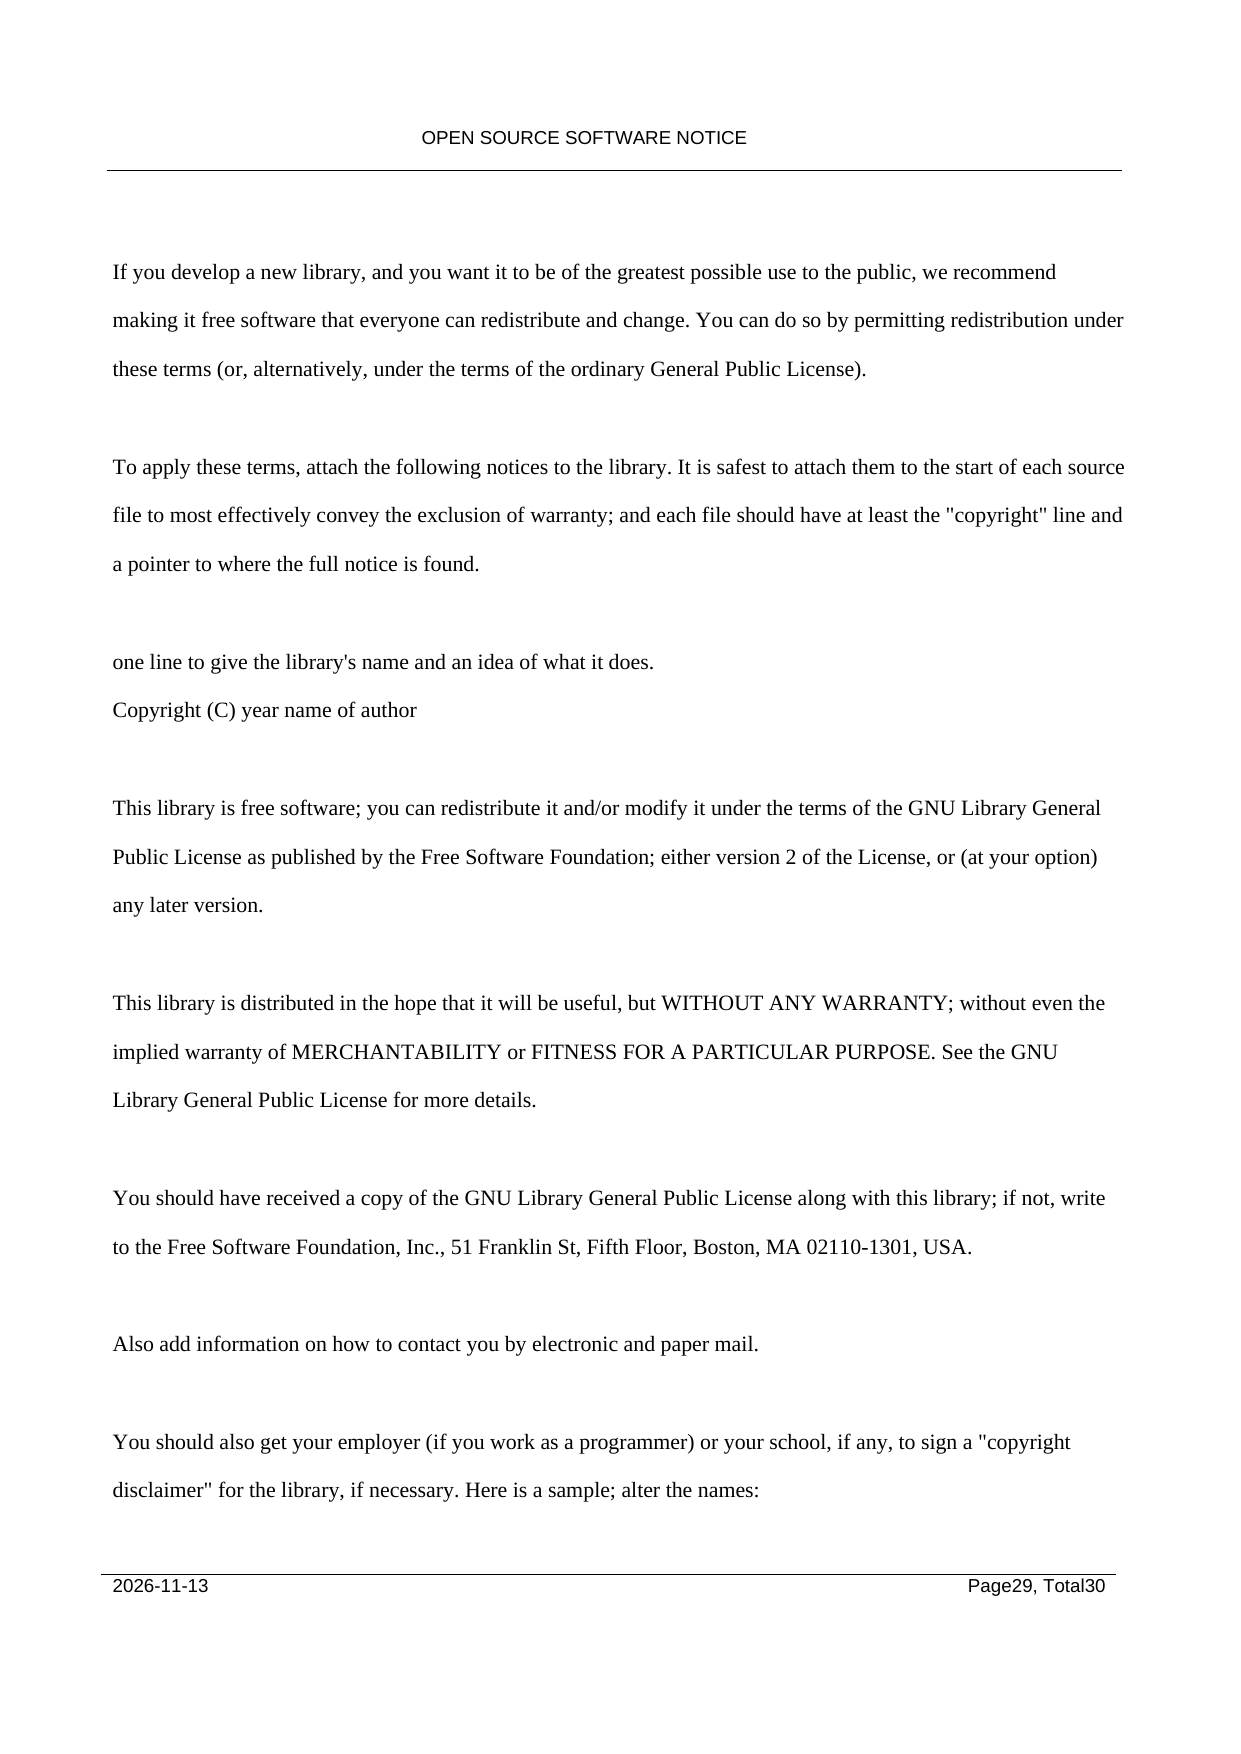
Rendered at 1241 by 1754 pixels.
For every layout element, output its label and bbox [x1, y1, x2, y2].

text [112, 206, 1128, 1506]
